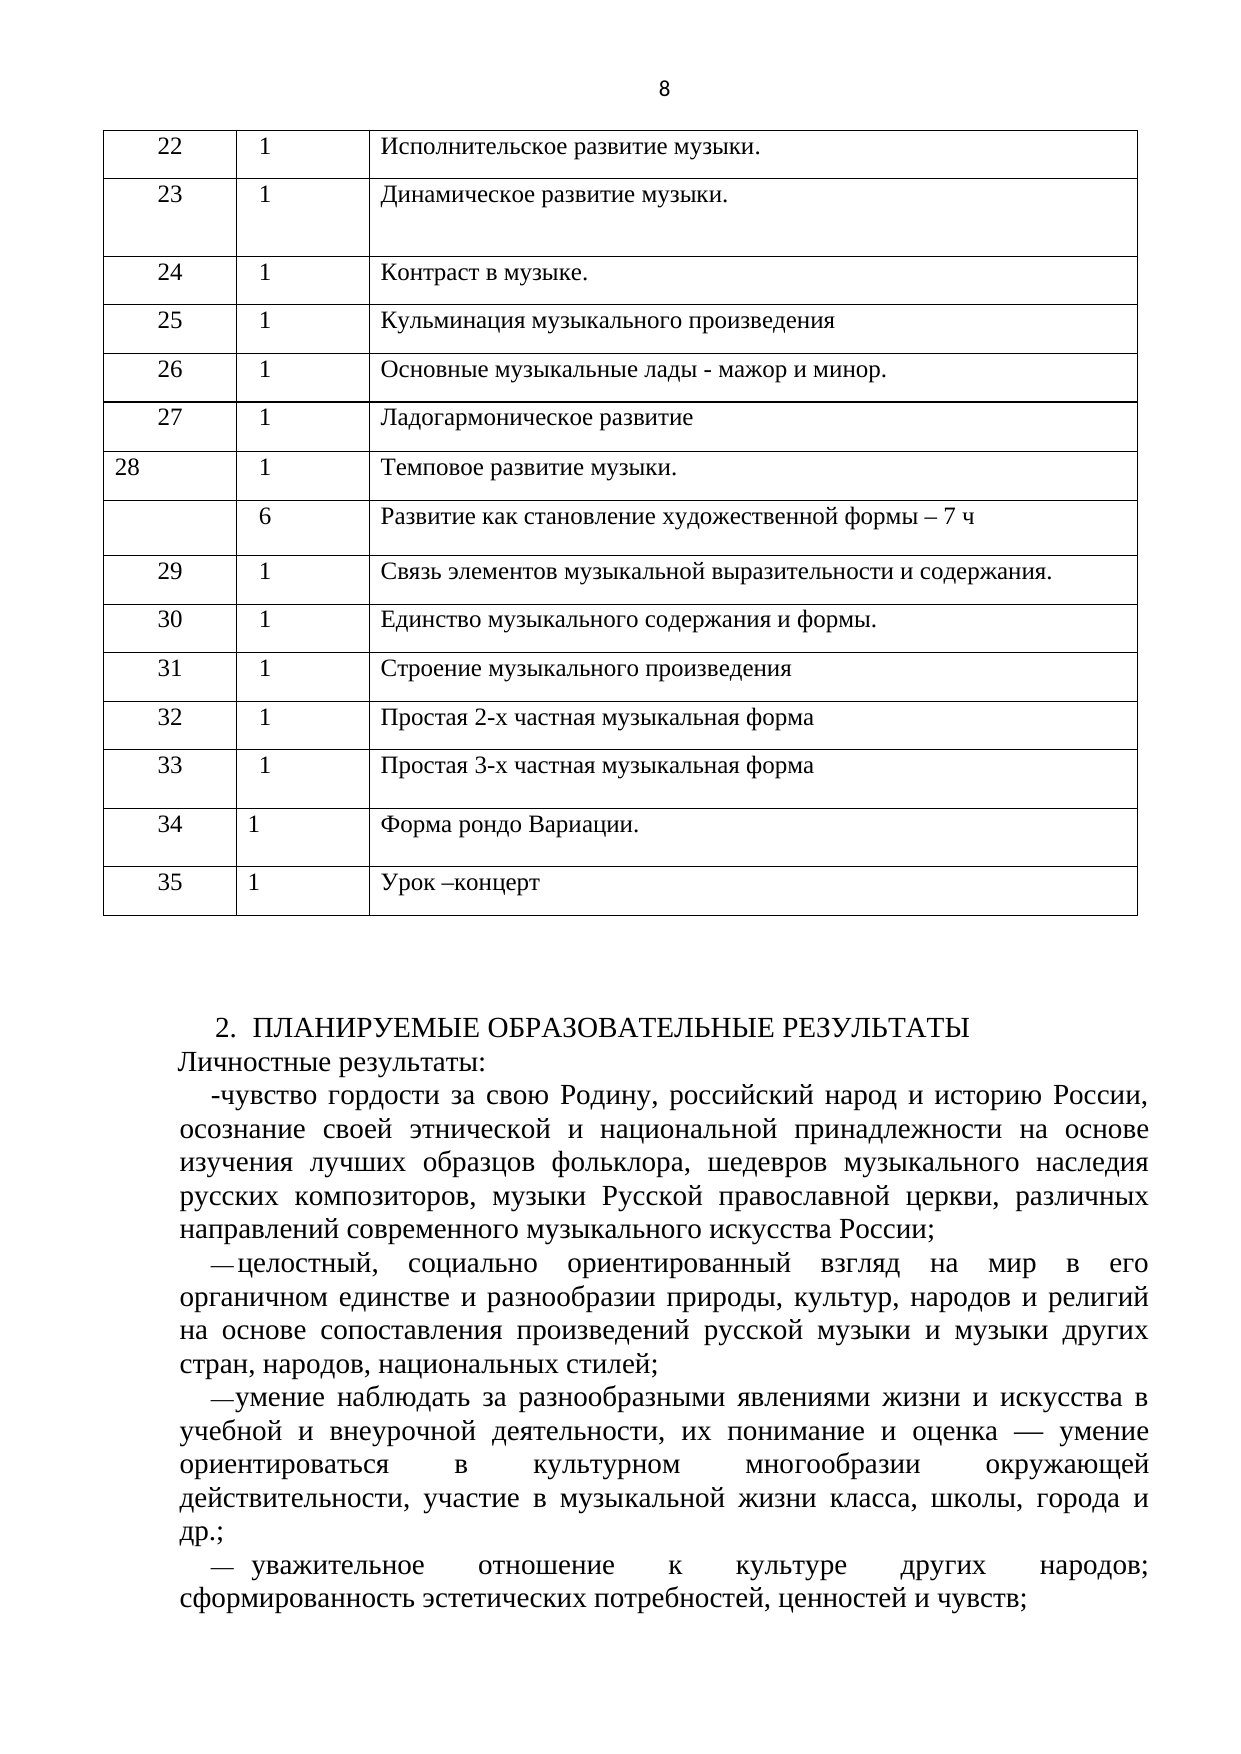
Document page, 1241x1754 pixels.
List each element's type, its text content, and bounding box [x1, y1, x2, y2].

table_cell 1 [237, 556, 369, 603]
table_cell 35 [104, 867, 236, 915]
table_cell 1 [237, 653, 369, 701]
table_cell 1 [237, 452, 369, 500]
table_cell [104, 501, 236, 555]
table_cell 1 [237, 605, 369, 652]
table_cell 23 [104, 179, 236, 256]
table_cell Контраст в музыке. [370, 257, 1137, 304]
table_cell Единство музыкального содержания и формы. [370, 605, 1137, 652]
table_cell Связь элементов музыкальной выразительности и содержания. [370, 556, 1137, 603]
table_cell Простая 3-х частная музыкальная форма [370, 750, 1137, 808]
table_cell 22 [104, 131, 236, 178]
table_cell 1 [237, 867, 369, 915]
table_cell 1 [237, 702, 369, 749]
table_cell Исполнительское развитие музыки. [370, 131, 1137, 178]
table_cell 1 [237, 131, 369, 178]
table_cell 33 [104, 750, 236, 808]
list целостный, социально ориентированный взгляд на мир в его органичном единстве и разнообразии природы, культур, народов и религий на основе сопоставления произведений русской музыки и музыки других стран, народов, национальных стилей; [179, 1245, 1149, 1379]
table_cell Форма рондо Вариации. [370, 809, 1137, 866]
table_cell 24 [104, 257, 236, 304]
table_cell 28 [104, 452, 236, 500]
table_cell Основные музыкальные лады - мажор и минор. [370, 354, 1137, 401]
table_cell 6 [237, 501, 369, 555]
table_cell 1 [237, 257, 369, 304]
table_cell 31 [104, 653, 236, 701]
table_cell Простая 2-х частная музыкальная форма [370, 702, 1137, 749]
list ПЛАНИРУЕМЫЕ ОБРАЗОВАТЕЛЬНЫЕ РЕЗУЛЬТАТЫ [215, 1010, 1152, 1044]
table_cell Динамическое развитие музыки. [370, 179, 1137, 256]
text Личностные результаты: [177, 1044, 1149, 1077]
text -чувство гордости за свою Родину, российский народ и историю России, осознание своей этнической и национальной принадлежности на основе изучения лучших образцов фольклора, шедевров музыкального наследия русских композиторов, музыки Русской православной церкви, различных направлений современного музыкального искусства России; [179, 1077, 1149, 1245]
table_cell 29 [104, 556, 236, 603]
table_cell Ладогармоническое развитие [370, 403, 1137, 451]
list умение наблюдать за разнообразными явлениями жизни и искусства в учебной и внеурочной деятельности, их понимание и оценка — умение ориентироваться в культурном многообразии окружающей действительности, участие в музыкальной жизни класса, школы, города и др.; [179, 1379, 1149, 1547]
table_cell Урок –концерт [370, 867, 1137, 915]
table_cell Кульминация музыкального произведения [370, 305, 1137, 353]
table_cell Темповое развитие музыки. [370, 452, 1137, 500]
table_cell 30 [104, 605, 236, 652]
table_cell 25 [104, 305, 236, 353]
table_cell 32 [104, 702, 236, 749]
table_cell 1 [237, 305, 369, 353]
table_cell 27 [104, 403, 236, 451]
table_cell Развитие как становление художественной формы – 7 ч [370, 501, 1137, 555]
table_cell 1 [237, 179, 369, 256]
table_cell 1 [237, 750, 369, 808]
table_cell 34 [104, 809, 236, 866]
table_cell 26 [104, 354, 236, 401]
list уважительное отношение к культуре других народов; сформированность эстетических потребностей, ценностей и чувств; [179, 1547, 1149, 1614]
table_cell 1 [237, 809, 369, 866]
table_cell 1 [237, 354, 369, 401]
table_cell 1 [237, 403, 369, 451]
table_cell Строение музыкального произведения [370, 653, 1137, 701]
